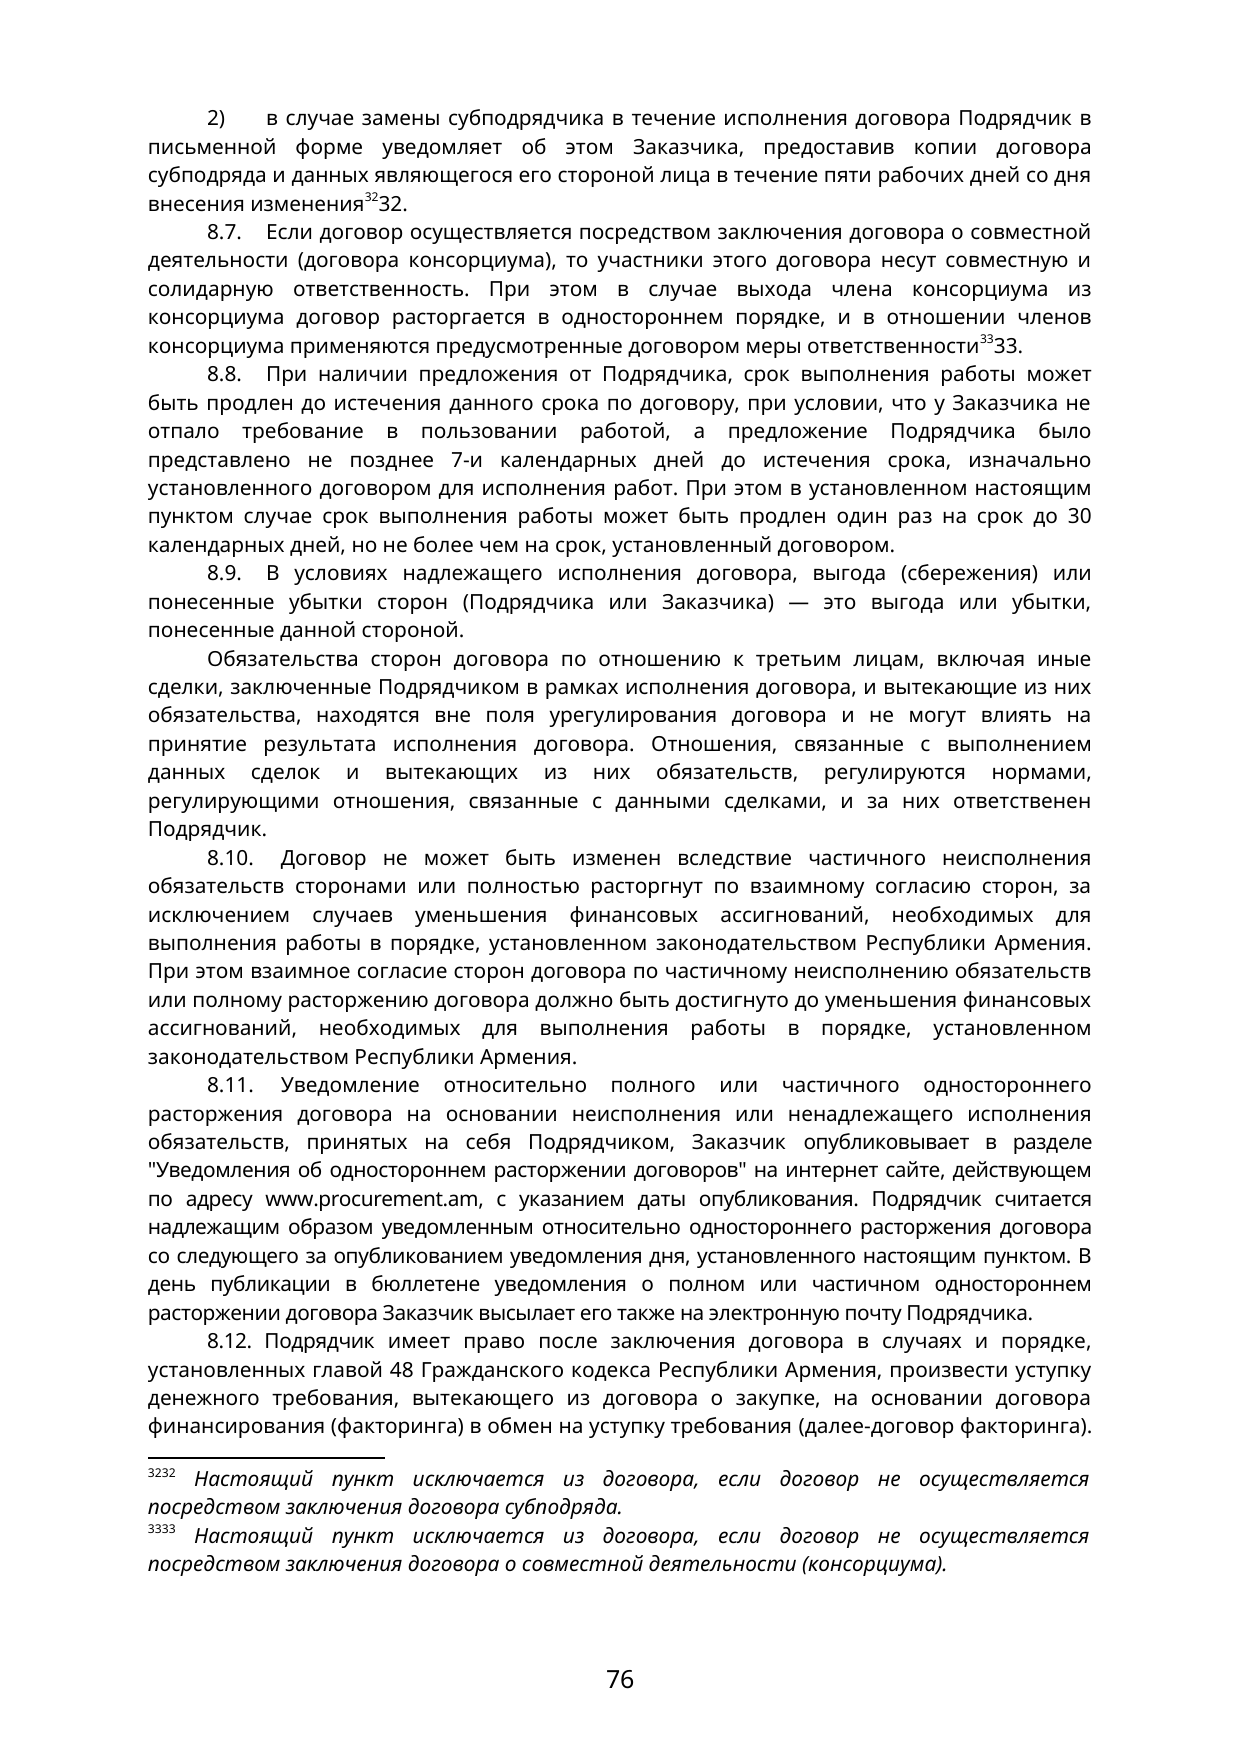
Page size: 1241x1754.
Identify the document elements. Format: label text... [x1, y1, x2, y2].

text 2) в случае замены субподрядчика в течение исполнения договора Подрядчик в письменной форме уведомляет об этом Заказчика, предоставив копии договора субподряда и данных являющегося его стороной лица в течение пяти рабочих дней со дня внесения изменения32. [148, 103, 1092, 217]
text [148, 1326, 1092, 1440]
text 8.7. Если договор осуществляется посредством заключения договора о совместной деятельности (договора консорциума), то участники этого договора несут совместную и солидарную ответственность. При этом в случае выхода члена консорциума из консорциума договор расторгается в одностороннем порядке, и в отношении членов консорциума применяются предусмотренные договором меры ответственности33. [148, 217, 1092, 359]
text 8.8. При наличии предложения от Подрядчика, срок выполнения работы может быть продлен до истечения данного срока по договору, при условии, что у Заказчика не отпало требование в пользовании работой, а предложение Подрядчика было представлено не позднее 7-и календарных дней до истечения срока, изначально установленного договором для исполнения работ. При этом в установленном настоящим пунктом случае срок выполнения работы может быть продлен один раз на срок до 30 календарных дней, но не более чем на срок, установленный договором. [148, 359, 1092, 558]
text 8.10. Договор не может быть изменен вследствие частичного неисполнения обязательств сторонами или полностью расторгнут по взаимному согласию сторон, за исключением случаев уменьшения финансовых ассигнований, необходимых для выполнения работы в порядке, установленном законодательством Республики Армения. При этом взаимное согласие сторон договора по частичному неисполнению обязательств или полному расторжению договора должно быть достигнуто до уменьшения финансовых ассигнований, необходимых для выполнения работы в порядке, установленном законодательством Республики Армения. [148, 843, 1092, 1070]
text 8.9. В условиях надлежащего исполнения договора, выгода (сбережения) или понесенные убытки сторон (Подрядчика или Заказчика) — это выгода или убытки, понесенные данной стороной. [148, 558, 1092, 644]
text 8.11. Уведомление относительно полного или частичного одностороннего расторжения договора на основании неисполнения или ненадлежащего исполнения обязательств, принятых на себя Подрядчиком, Заказчик опубликовывает в разделе "Уведомления об одностороннем расторжении договоров" на интернет сайте, действующем по адресу www.procurement.am, с указанием даты опубликования. Подрядчик считается надлежащим образом уведомленным относительно одностороннего расторжения договора со следующего за опубликованием уведомления дня, установленного настоящим пунктом. В день публикации в бюллетене уведомления о полном или частичном одностороннем расторжении договора Заказчик высылает его также на электронную почту Подрядчика. [148, 1070, 1092, 1326]
text Обязательства сторон договора по отношению к третьим лицам, включая иные сделки, заключенные Подрядчиком в рамках исполнения договора, и вытекающие из них обязательства, находятся вне поля урегулирования договора и не могут влиять на принятие результата исполнения договора. Отношения, связанные с выполнением данных сделок и вытекающих из них обязательств, регулируются нормами, регулирующими отношения, связанные с данными сделками, и за них ответственен Подрядчик. [148, 644, 1092, 843]
